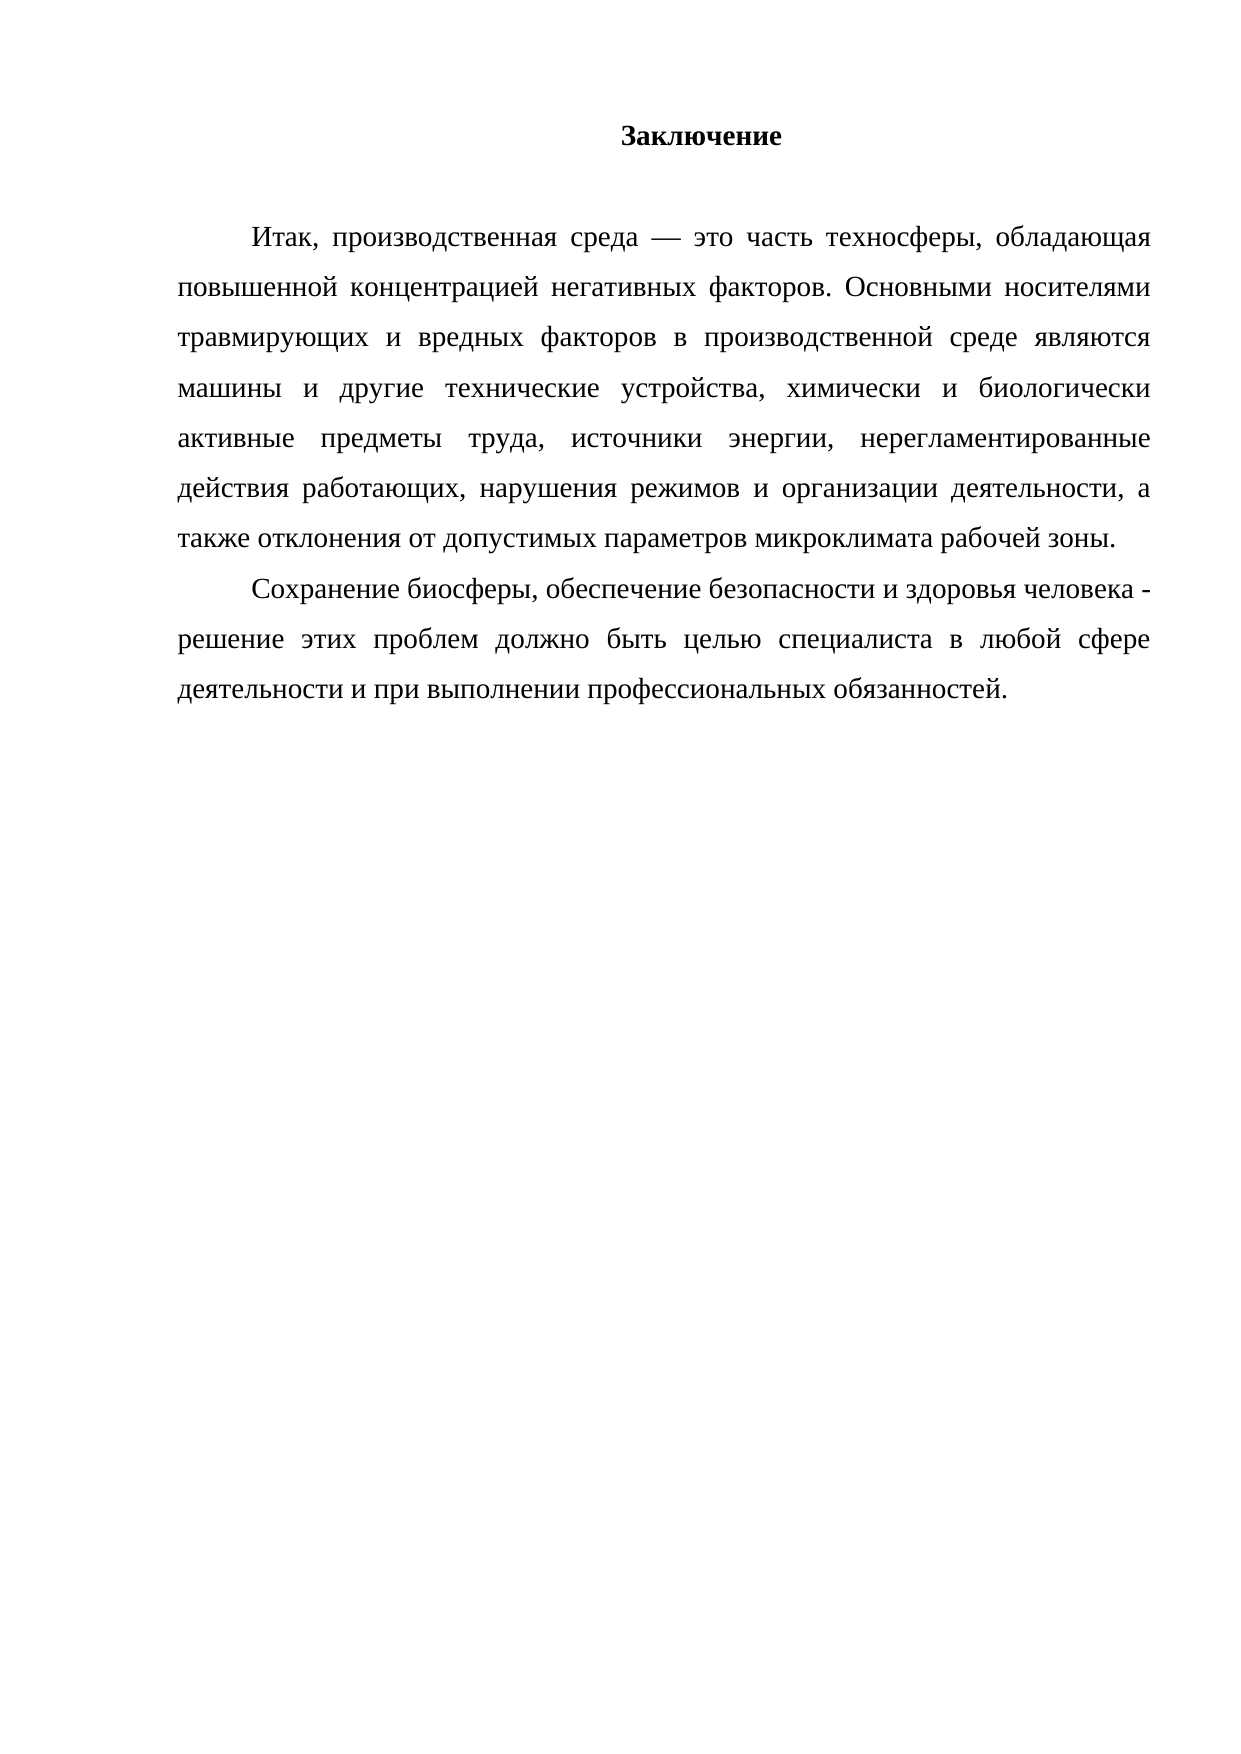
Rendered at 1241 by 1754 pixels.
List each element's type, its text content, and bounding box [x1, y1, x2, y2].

text Сохранение биосферы, обеспечение безопасности и здоровья человека - решение этих проблем должно быть целью специалиста в любой сфере деятельности и при выполнении профессиональных обязанностей. [177, 571, 1152, 705]
text Заключение [177, 118, 1152, 152]
text Итак, производственная среда — это часть техносферы, обладающая повышенной концентрацией негативных факторов. Основными носителями травмирующих и вредных факторов в производственной среде являются машины и другие технические устройства, химически и биологически активные предметы труда, источники энергии, нерегламентированные действия работающих, нарушения режимов и организации деятельности, а также отклонения от допустимых параметров микроклимата рабочей зоны. [177, 219, 1152, 554]
